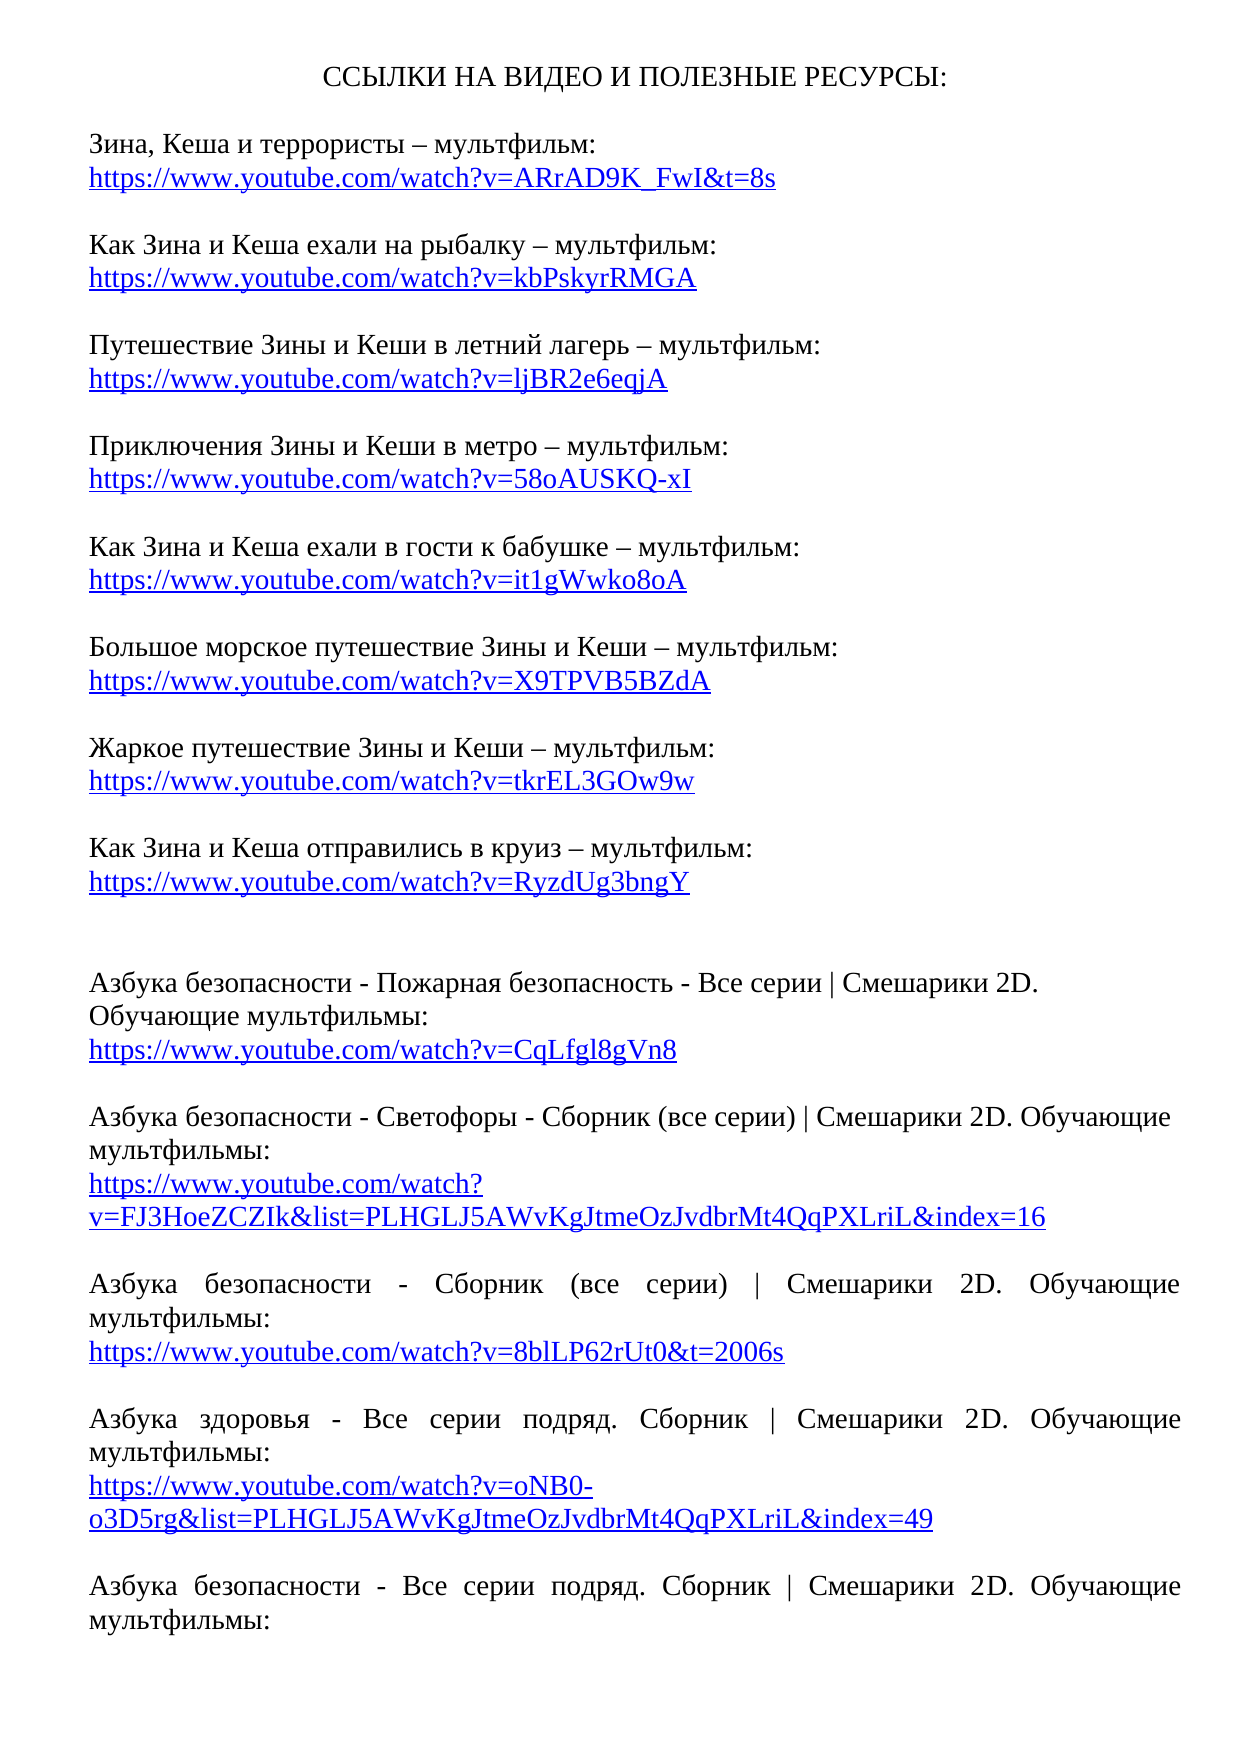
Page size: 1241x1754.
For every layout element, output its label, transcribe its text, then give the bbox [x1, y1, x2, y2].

text ССЫЛКИ НА ВИДЕО И ПОЛЕЗНЫЕ РЕСУРСЫ: [89, 59, 1181, 93]
text Азбука здоровья - Все серии подряд. Сборник | Смешарики 2D. Обучающие мультфильмы: [89, 1401, 1181, 1468]
text Как Зина и Кеша ехали в гости к бабушке – мультфильм: [89, 529, 1181, 562]
text Как Зина и Кеша отправились в круиз – мультфильм: [89, 831, 1181, 864]
text https://www.youtube.com/watch?v=RyzdUg3bngY [89, 864, 1181, 898]
text Приключения Зины и Кеши в метро – мультфильм: [89, 428, 1181, 462]
text https://www.youtube.com/watch?v=58oAUSKQ-xI [89, 462, 1181, 495]
text https://www.youtube.com/watch?v=it1gWwko8oA [89, 562, 1181, 596]
text Азбука безопасности - Пожарная безопасность - Все серии | Смешарики 2D. Обучающие мультфильмы: [89, 965, 1181, 1032]
text Азбука безопасности - Сборник (все серии) | Смешарики 2D. Обучающие мультфильмы: [89, 1267, 1181, 1334]
text Зина, Кеша и террористы – мультфильм: [89, 126, 1181, 160]
text https://www.youtube.com/watch?v=tkrEL3GOw9w [89, 763, 1181, 797]
text https://www.youtube.com/watch?v=X9TPVB5BZdA [89, 663, 1181, 696]
text https://www.youtube.com/watch?v=8blLP62rUt0&t=2006s [89, 1334, 1181, 1367]
text Большое морское путешествие Зины и Кеши – мультфильм: [89, 629, 1181, 663]
text https://www.youtube.com/watch?v=ARrAD9K_FwI&t=8s [89, 160, 1181, 193]
text Азбука безопасности - Все серии подряд. Сборник | Смешарики 2D. Обучающие мультфильмы: [89, 1568, 1181, 1636]
text https://www.youtube.com/watch?v=CqLfgl8gVn8 [89, 1032, 1181, 1065]
text Азбука безопасности - Светофоры - Сборник (все серии) | Смешарики 2D. Обучающие мультфильмы: [89, 1099, 1181, 1166]
text Путешествие Зины и Кеши в летний лагерь – мультфильм: [89, 327, 1181, 361]
text Жаркое путешествие Зины и Кеши – мультфильм: [89, 730, 1181, 763]
text https://www.youtube.com/watch?v=FJ3HoeZCZIk&list=PLHGLJ5AWvKgJtmeOzJvdbrMt4QqPXLriL&index=16 [89, 1166, 1181, 1233]
text https://www.youtube.com/watch?v=ljBR2e6eqjA [89, 361, 1181, 394]
text https://www.youtube.com/watch?v=kbPskyrRMGA [89, 260, 1181, 294]
text Как Зина и Кеша ехали на рыбалку – мультфильм: [89, 227, 1181, 260]
text https://www.youtube.com/watch?v=oNB0-o3D5rg&list=PLHGLJ5AWvKgJtmeOzJvdbrMt4QqPXLriL&index=49 [89, 1468, 1181, 1535]
